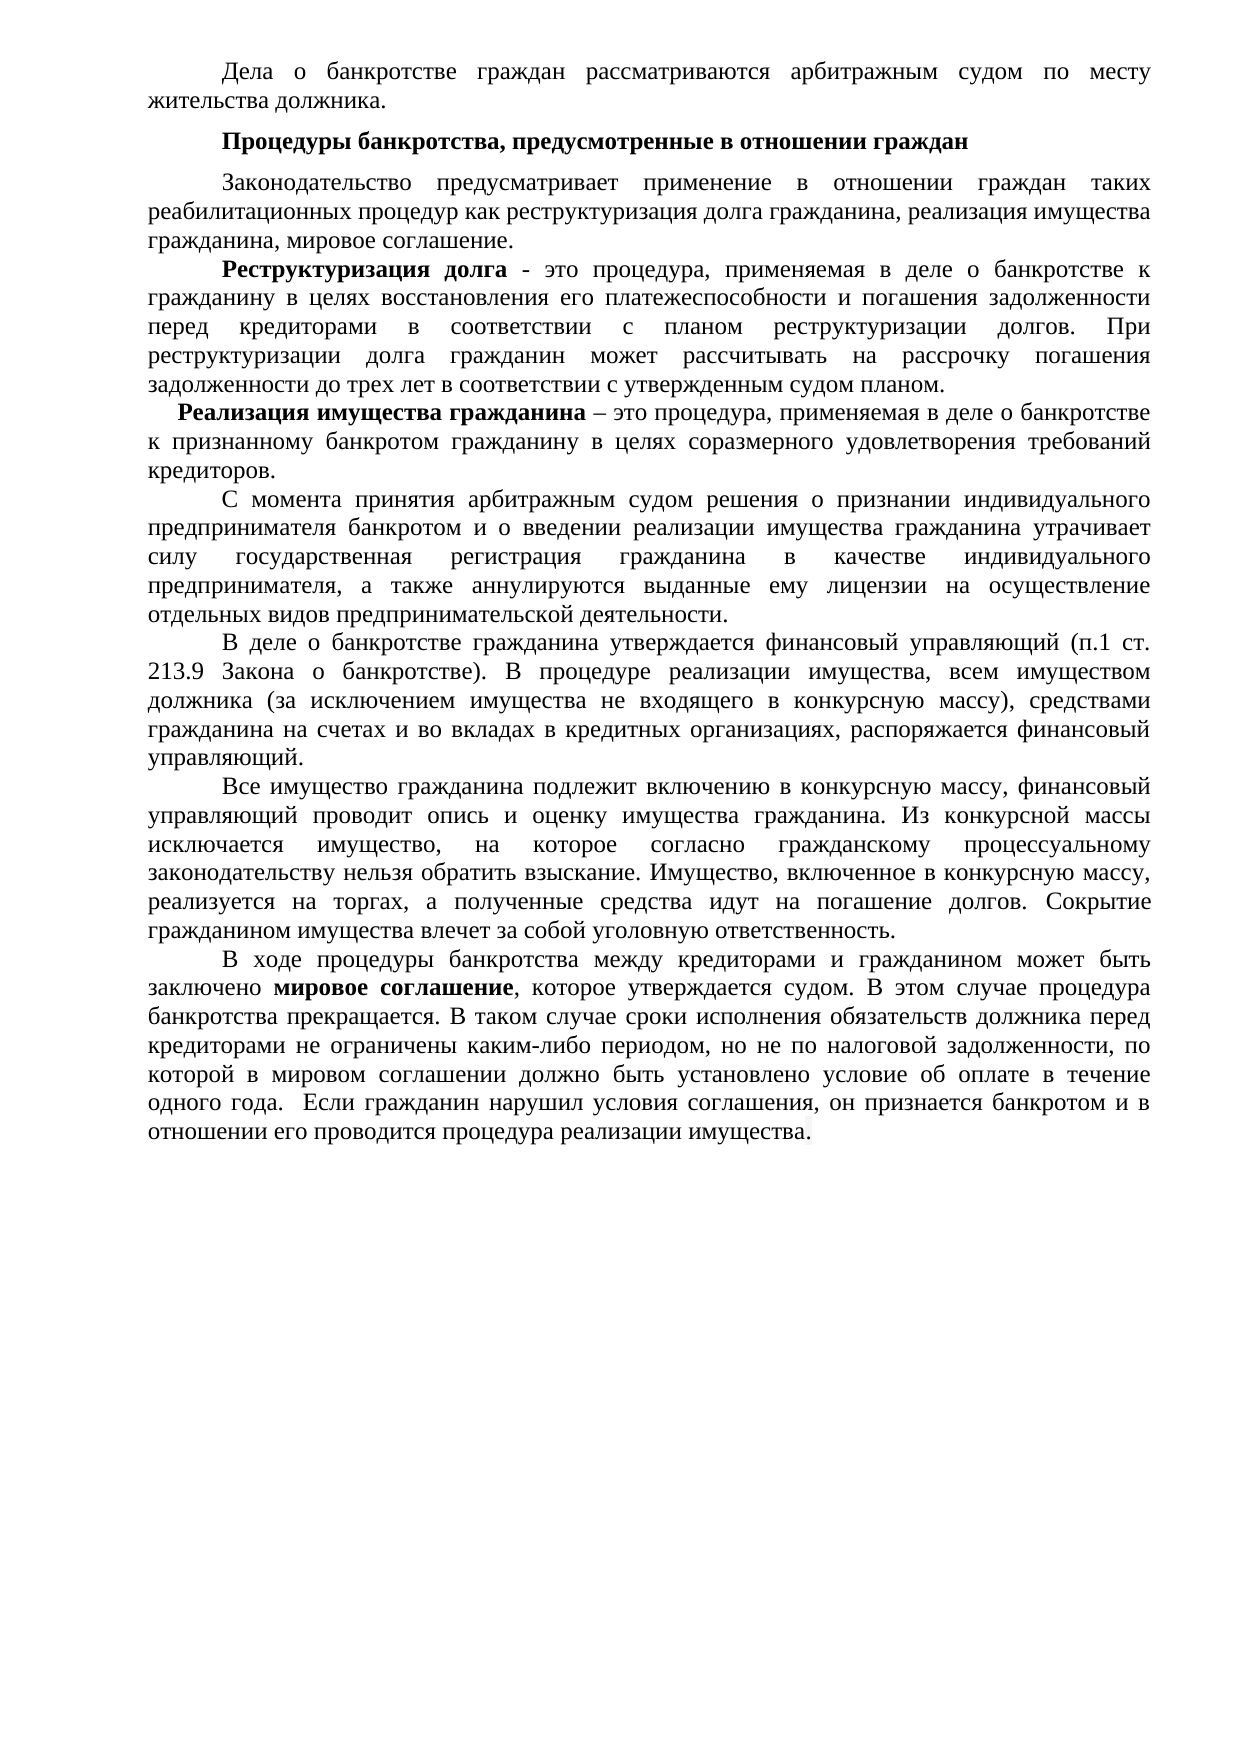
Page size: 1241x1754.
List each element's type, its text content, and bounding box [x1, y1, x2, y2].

text Все имущество гражданина подлежит включению в конкурсную массу, финансовый управляющий проводит опись и оценку имущества гражданина. Из конкурсной массы исключается имущество, на которое согласно гражданскому процессуальному законодательству нельзя обратить взыскание. Имущество, включенное в конкурсную массу, реализуется на торгах, а полученные средства идут на погашение долгов. Сокрытие гражданином имущества влечет за собой уголовную ответственность. [148, 771, 1152, 944]
text Процедуры банкротства, предусмотренные в отношении граждан [148, 126, 1152, 155]
text Реструктуризация долга - это процедура, применяемая в деле о банкротстве к гражданину в целях восстановления его платежеспособности и погашения задолженности перед кредиторами в соответствии с планом реструктуризации долгов. При реструктуризации долга гражданин может рассчитывать на рассрочку погашения задолженности до трех лет в соответствии с утвержденным судом планом. [148, 254, 1152, 397]
text С момента принятия арбитражным судом решения о признании индивидуального предпринимателя банкротом и о введении реализации имущества гражданина утрачивает силу государственная регистрация гражданина в качестве индивидуального предпринимателя, а также аннулируются выданные ему лицензии на осуществление отдельных видов предпринимательской деятельности. [148, 484, 1152, 627]
text Реализация имущества гражданина – это процедура, применяемая в деле о банкротстве к признанному банкротом гражданину в целях соразмерного удовлетворения требований кредиторов. [148, 397, 1152, 484]
text В деле о банкротстве гражданина утверждается финансовый управляющий (п.1 ст. 213.9 Закона о банкротстве). В процедуре реализации имущества, всем имуществом должника (за исключением имущества не входящего в конкурсную массу), средствами гражданина на счетах и во вкладах в кредитных организациях, распоряжается финансовый управляющий. [148, 627, 1152, 771]
text В ходе процедуры банкротства между кредиторами и гражданином может быть заключено мировое соглашение, которое утверждается судом. В этом случае процедура банкротства прекращается. В таком случае сроки исполнения обязательств должника перед кредиторами не ограничены каким-либо периодом, но не по налоговой задолженности, по которой в мировом соглашении должно быть установлено условие об оплате в течение одного года. Если гражданин нарушил условия соглашения, он признается банкротом и в отношении его проводится процедура реализации имущества. [148, 944, 1152, 1145]
text Законодательство предусматривает применение в отношении граждан таких реабилитационных процедур как реструктуризация долга гражданина, реализация имущества гражданина, мировое соглашение. [148, 167, 1152, 254]
text Дела о банкротстве граждан рассматриваются арбитражным судом по месту жительства должника. [148, 56, 1152, 114]
